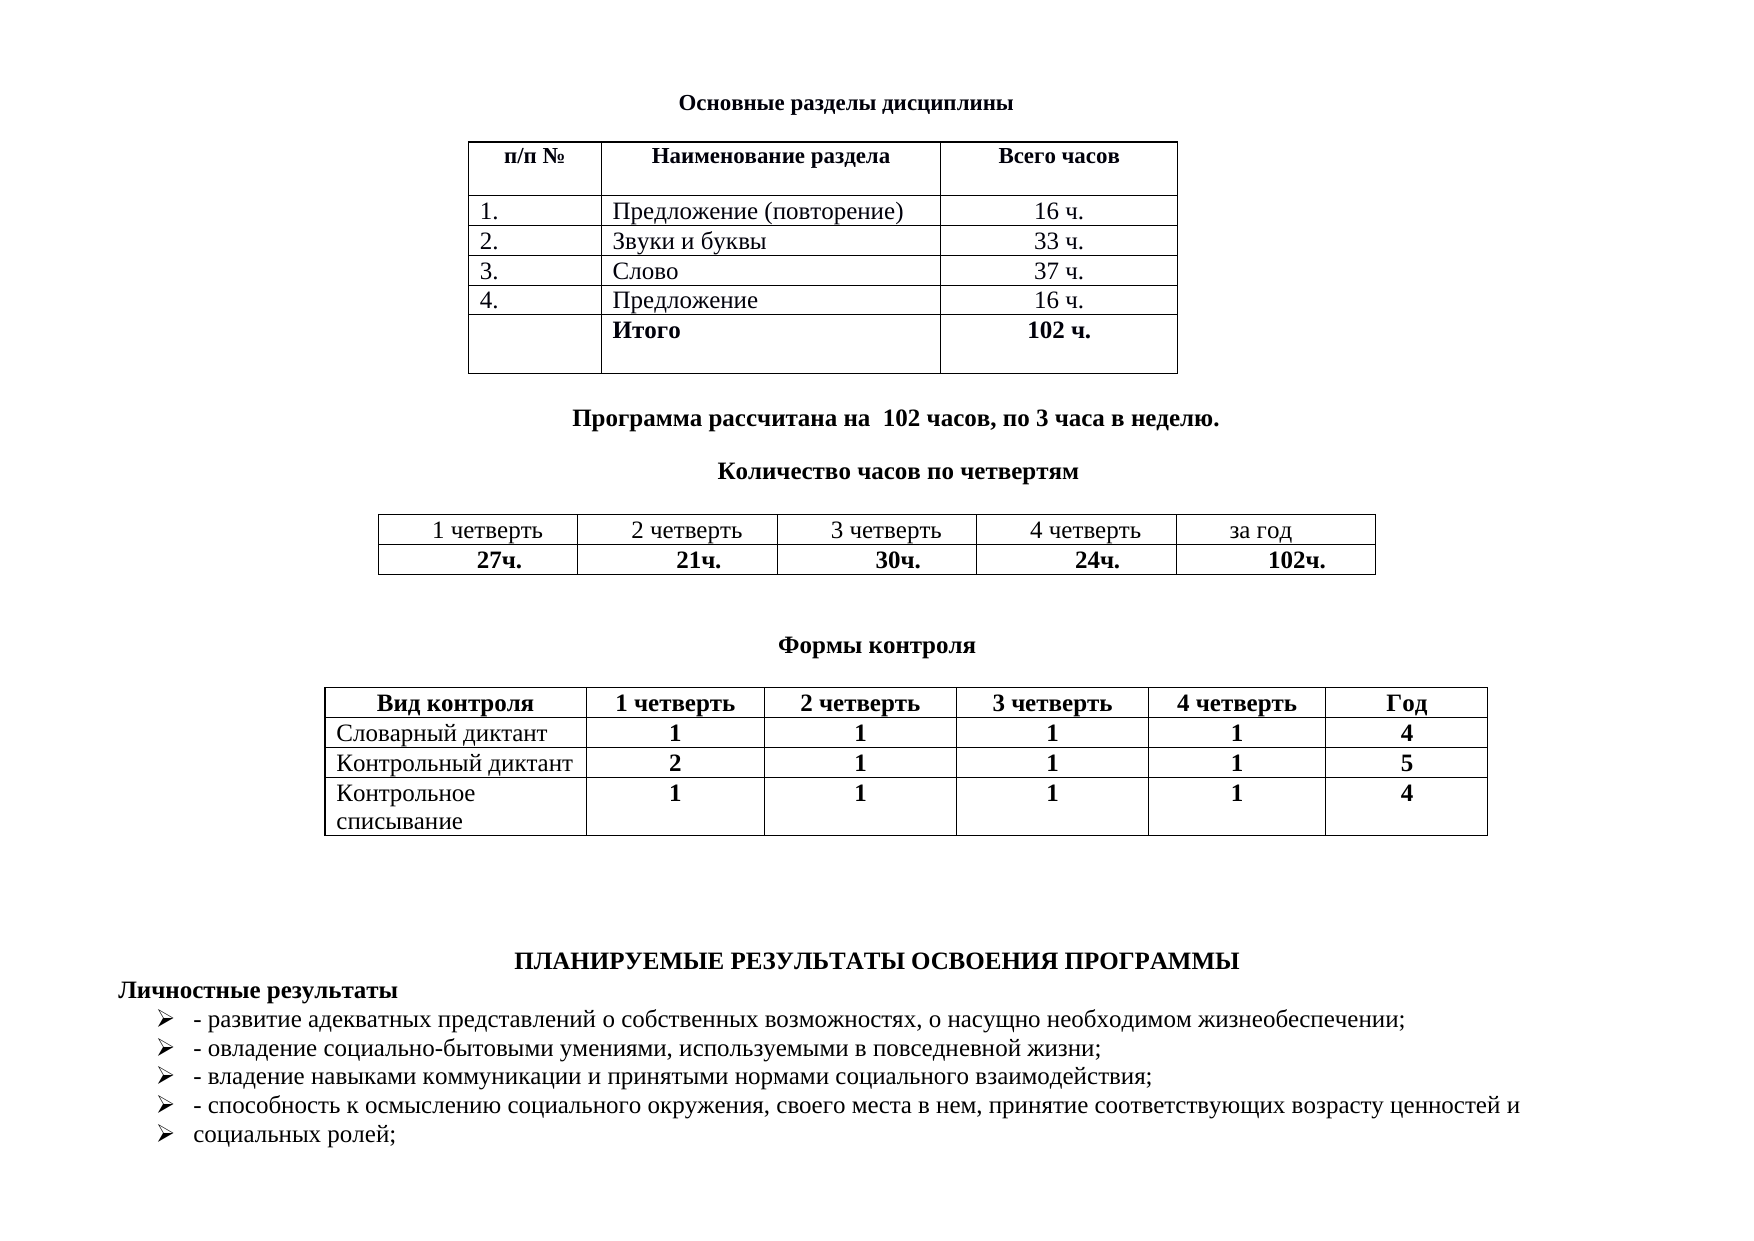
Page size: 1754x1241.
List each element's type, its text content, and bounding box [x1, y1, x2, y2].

table_cell 1. [469, 196, 601, 225]
table_header 3 четверть [957, 688, 1148, 717]
table_cell 1 [957, 748, 1148, 777]
table_cell 33 ч. [941, 226, 1177, 255]
table_cell 1 [765, 778, 956, 835]
table_cell 16 ч. [941, 196, 1177, 225]
text ПЛАНИРУЕМЫЕ РЕЗУЛЬТАТЫ ОСВОЕНИЯ ПРОГРАММЫ [118, 946, 1636, 975]
table_cell 1 [765, 718, 956, 747]
table_cell 2. [469, 226, 601, 255]
table_header Год [1326, 688, 1487, 717]
text Количество часов по четвертям [160, 456, 1636, 485]
table_cell Контрольный диктант [326, 748, 586, 777]
table_cell 30ч. [778, 545, 976, 573]
table_header за год [1177, 515, 1375, 544]
table_cell 27ч. [379, 545, 577, 573]
table_header 2 четверть [578, 515, 777, 544]
table_header Всего часов [941, 143, 1177, 195]
table_header 1 четверть [587, 688, 764, 717]
table_cell 1 [765, 748, 956, 777]
text Основные разделы дисциплины [118, 89, 1636, 115]
table_cell 1 [957, 718, 1148, 747]
table_cell Словарный диктант [326, 718, 586, 747]
list - владение навыками коммуникации и принятыми нормами социального взаимодействия; [156, 1061, 1636, 1090]
table_cell 16 ч. [941, 286, 1177, 314]
table_cell 4 [1326, 778, 1487, 835]
table_header 4 четверть [1149, 688, 1325, 717]
table_cell 5 [1326, 748, 1487, 777]
list социальных ролей; [156, 1119, 1636, 1148]
text Личностные результаты [118, 975, 1636, 1004]
table_header Наименование раздела [602, 143, 940, 195]
list - способность к осмыслению социального окружения, своего места в нем, принятие соответствующих возрасту ценностей и [156, 1090, 1636, 1119]
table_cell 2 [587, 748, 764, 777]
list - развитие адекватных представлений о собственных возможностях, о насущно необходимом жизнеобеспечении; [156, 1004, 1636, 1033]
table_cell [469, 315, 601, 373]
table_cell Предложение (повторение) [602, 196, 940, 225]
table_cell Итого [602, 315, 940, 373]
table_cell 4 [1326, 718, 1487, 747]
table_cell 1 [1149, 748, 1325, 777]
table_cell Звуки и буквы [602, 226, 940, 255]
table_cell 1 [587, 778, 764, 835]
table_header п/п № [469, 143, 601, 195]
table_cell 1 [587, 718, 764, 747]
table_cell 102ч. [1177, 545, 1375, 573]
text Программа рассчитана на 102 часов, по 3 часа в неделю. [156, 403, 1636, 431]
table_header 2 четверть [765, 688, 956, 717]
table_cell 37 ч. [941, 256, 1177, 284]
table_cell 21ч. [578, 545, 777, 573]
table_header 4 четверть [977, 515, 1176, 544]
table_cell 1 [1149, 718, 1325, 747]
table_header Вид контроля [326, 688, 586, 717]
table_cell Слово [602, 256, 940, 284]
text Формы контроля [118, 630, 1636, 658]
table_cell Предложение [602, 286, 940, 314]
table_cell 1 [957, 778, 1148, 835]
table_cell 102 ч. [941, 315, 1177, 373]
table_cell 3. [469, 256, 601, 284]
table_cell 1 [1149, 778, 1325, 835]
table_cell Контрольное списывание [326, 778, 586, 835]
list - овладение социально-бытовыми умениями, используемыми в повседневной жизни; [156, 1033, 1636, 1061]
table_header 1 четверть [379, 515, 577, 544]
table_header 3 четверть [778, 515, 976, 544]
table_cell 4. [469, 286, 601, 314]
table_cell 24ч. [977, 545, 1176, 573]
